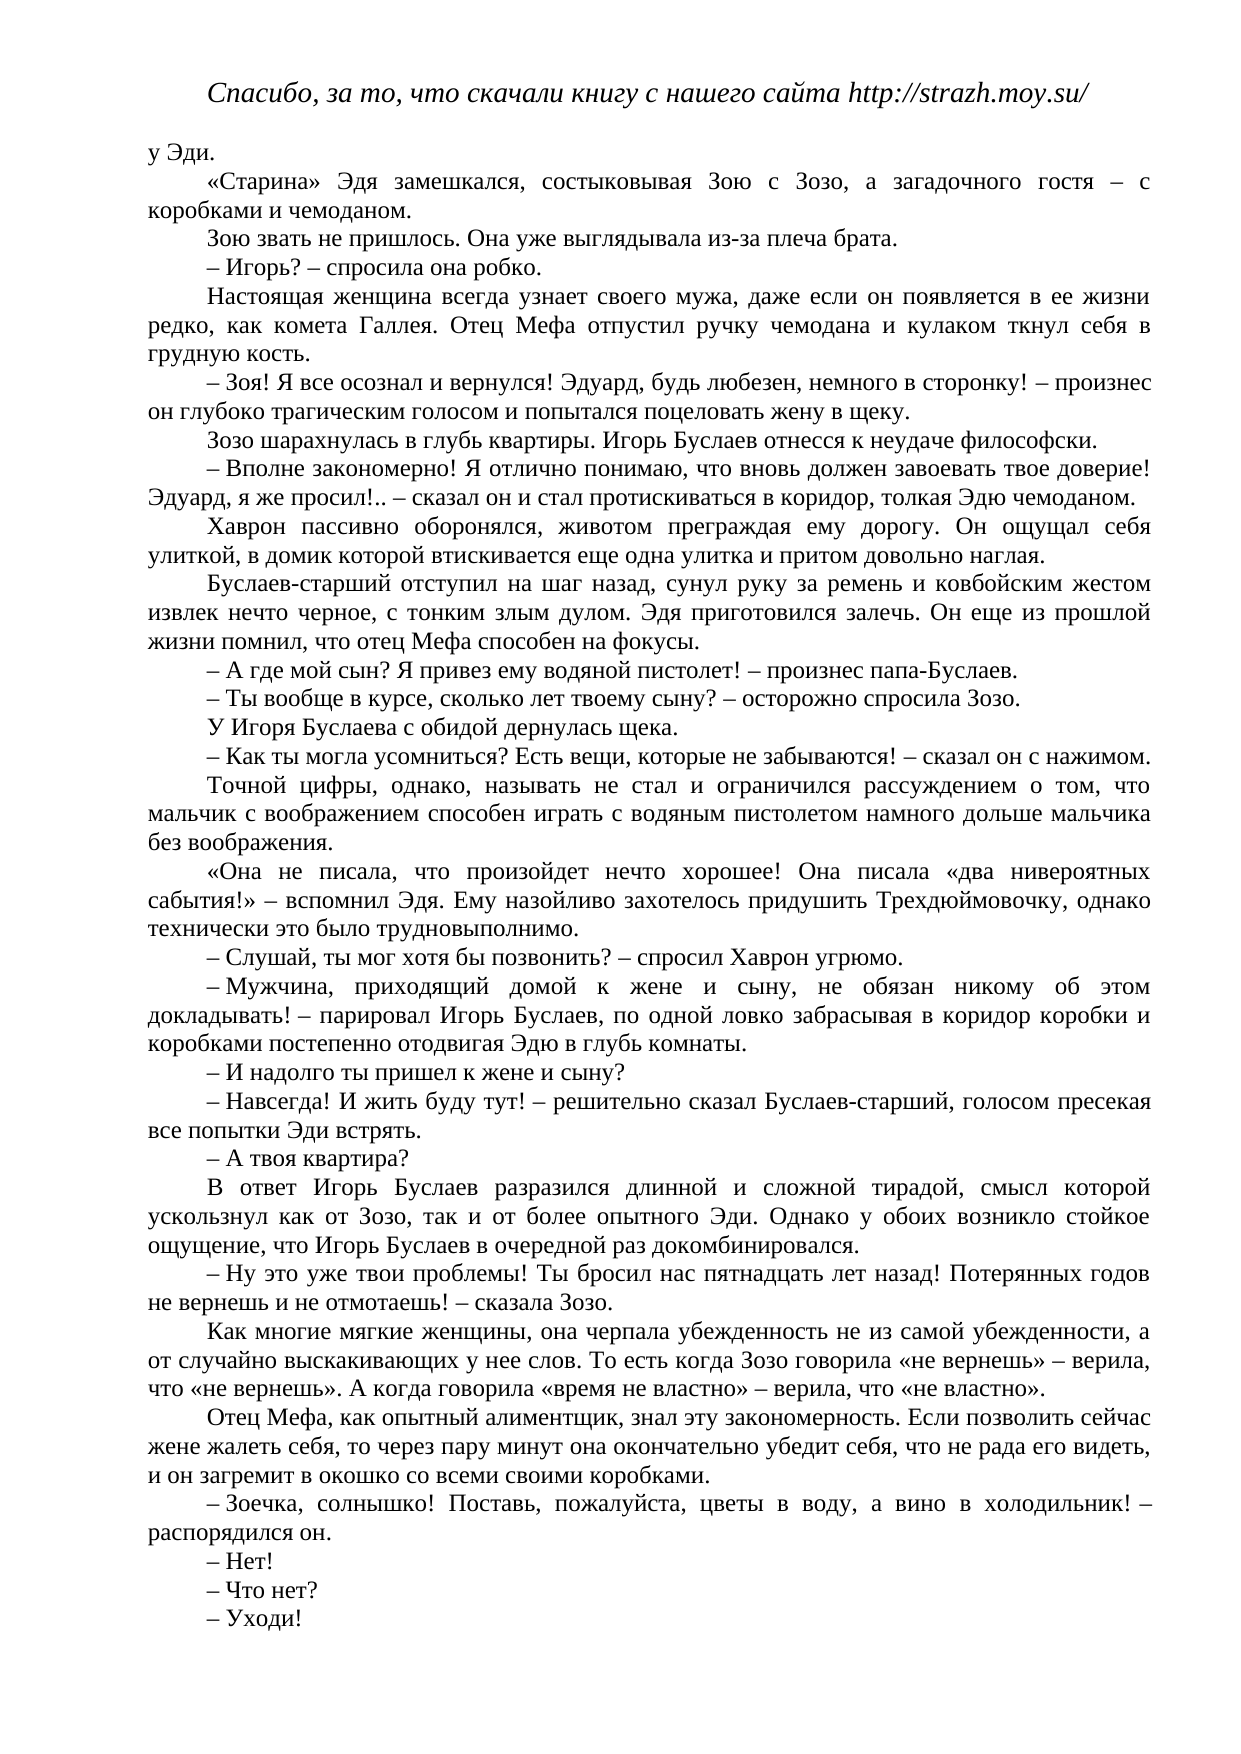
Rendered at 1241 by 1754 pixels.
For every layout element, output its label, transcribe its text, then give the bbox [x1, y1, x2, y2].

text Отец Мефа, как опытный алиментщик, знал эту закономерность. Если позволить сейчас жене жалеть себя, то через пару минут она окончательно убедит себя, что не рада его видеть, и он загремит в окошко со всеми своими коробками. [148, 1402, 1152, 1488]
text – Мужчина, приходящий домой к жене и сыну, не обязан никому об этом докладывать! – парировал Игорь Буслаев, по одной ловко забрасывая в коридор коробки и коробками постепенно отодвигая Эдю в глубь комнаты. [148, 971, 1152, 1057]
text – Навсегда! И жить буду тут! – решительно сказал Буслаев-старший, голосом пресекая все попытки Эди встрять. [148, 1086, 1152, 1143]
text – И надолго ты пришел к жене и сыну? [148, 1057, 1152, 1086]
text Как многие мягкие женщины, она черпала убежденность не из самой убежденности, а от случайно выскакивающих у нее слов. То есть когда Зозо говорила «не вернешь» – верила, что «не вернешь». А когда говорила «время не властно» – верила, что «не властно». [148, 1316, 1152, 1402]
text – Ну это уже твои проблемы! Ты бросил нас пятнадцать лет назад! Потерянных годов не вернешь и не отмотаешь! – сказала Зозо. [148, 1258, 1152, 1316]
text Зозо шарахнулась в глубь квартиры. Игорь Буслаев отнесся к неудаче философски. [148, 425, 1152, 453]
text – Зоя! Я все осознал и вернулся! Эдуард, будь любезен, немного в сторонку! – произнес он глубоко трагическим голосом и попытался поцеловать жену в щеку. [148, 367, 1152, 425]
text – Зоечка, солнышко! Поставь, пожалуйста, цветы в воду, а вино в холодильник! – распорядился он. [148, 1488, 1152, 1546]
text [148, 137, 1152, 166]
text «Старина» Эдя замешкался, состыковывая Зою с Зозо, а загадочного гостя – с коробками и чемоданом. [148, 166, 1152, 223]
text У Игоря Буслаева с обидой дернулась щека. [148, 712, 1152, 741]
text Настоящая женщина всегда узнает своего мужа, даже если он появляется в ее жизни редко, как комета Галлея. Отец Мефа отпустил ручку чемодана и кулаком ткнул себя в грудную кость. [148, 281, 1152, 367]
text – Что нет? [148, 1575, 1152, 1603]
text «Она не писала, что произойдет нечто хорошее! Она писала «два нивероятных сабытия!» – вспомнил Эдя. Ему назойливо захотелось придушить Трехдюймовочку, однако технически это было трудновыполнимо. [148, 856, 1152, 942]
text – Вполне закономерно! Я отлично понимаю, что вновь должен завоевать твое доверие! Эдуард, я же просил!.. – сказал он и стал протискиваться в коридор, толкая Эдю чемоданом. [148, 453, 1152, 511]
text Точной цифры, однако, называть не стал и ограничился рассуждением о том, что мальчик с воображением способен играть с водяным пистолетом намного дольше мальчика без воображения. [148, 770, 1152, 856]
text – Слушай, ты мог хотя бы позвонить? – спросил Хаврон угрюмо. [148, 942, 1152, 971]
text Зою звать не пришлось. Она уже выглядывала из-за плеча брата. [148, 223, 1152, 252]
text – А где мой сын? Я привез ему водяной пистолет! – произнес папа-Буслаев. [148, 655, 1152, 683]
text – А твоя квартира? [148, 1143, 1152, 1172]
text Хаврон пассивно оборонялся, животом преграждая ему дорогу. Он ощущал себя улиткой, в домик которой втискивается еще одна улитка и притом довольно наглая. [148, 511, 1152, 568]
text – Игорь? – спросила она робко. [148, 252, 1152, 281]
text – Уходи! [148, 1603, 1152, 1632]
text В ответ Игорь Буслаев разразился длинной и сложной тирадой, смысл которой ускользнул как от Зозо, так и от более опытного Эди. Однако у обоих возникло стойкое ощущение, что Игорь Буслаев в очередной раз докомбинировался. [148, 1172, 1152, 1258]
text – Нет! [148, 1546, 1152, 1575]
text Буслаев-старший отступил на шаг назад, сунул руку за ремень и ковбойским жестом извлек нечто черное, с тонким злым дулом. Эдя приготовился залечь. Он еще из прошлой жизни помнил, что отец Мефа способен на фокусы. [148, 568, 1152, 655]
text – Ты вообще в курсе, сколько лет твоему сыну? – осторожно спросила Зозо. [148, 683, 1152, 712]
text – Как ты могла усомниться? Есть вещи, которые не забываются! – сказал он с нажимом. [148, 741, 1152, 770]
